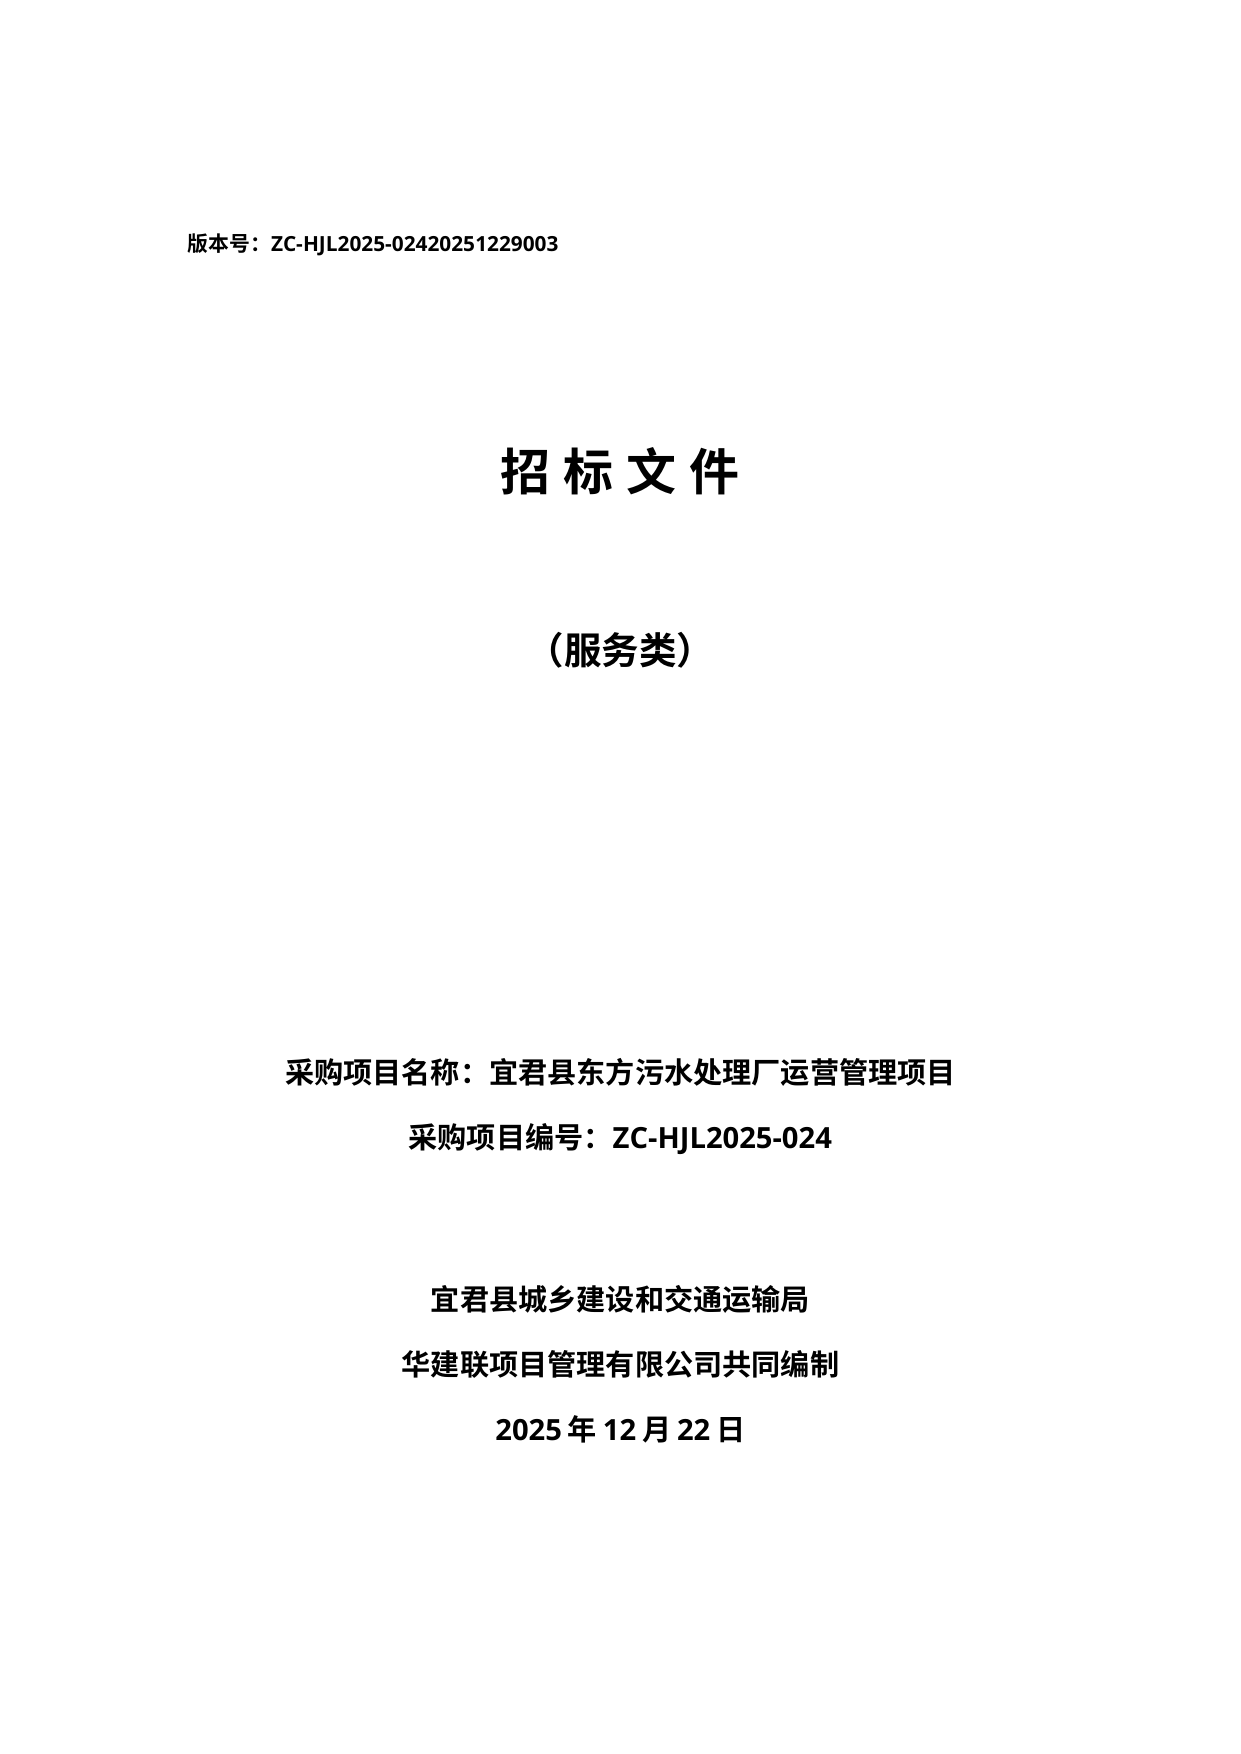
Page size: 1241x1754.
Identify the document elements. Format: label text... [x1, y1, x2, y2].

text 采购项目编号：ZC-HJL2025-024 [187, 1104, 1053, 1267]
text 华建联项目管理有限公司共同编制 [187, 1332, 1053, 1397]
text （服务类） [187, 617, 1053, 1039]
text 采购项目名称：宜君县东方污水处理厂运营管理项目 [187, 1039, 1053, 1104]
text 版本号：ZC-HJL2025-02420251229003 [187, 227, 1053, 422]
text 宜君县城乡建设和交通运输局 [187, 1267, 1053, 1332]
text 招 标 文 件 [187, 422, 1053, 617]
text 2025年12月22日 [187, 1397, 1053, 1462]
